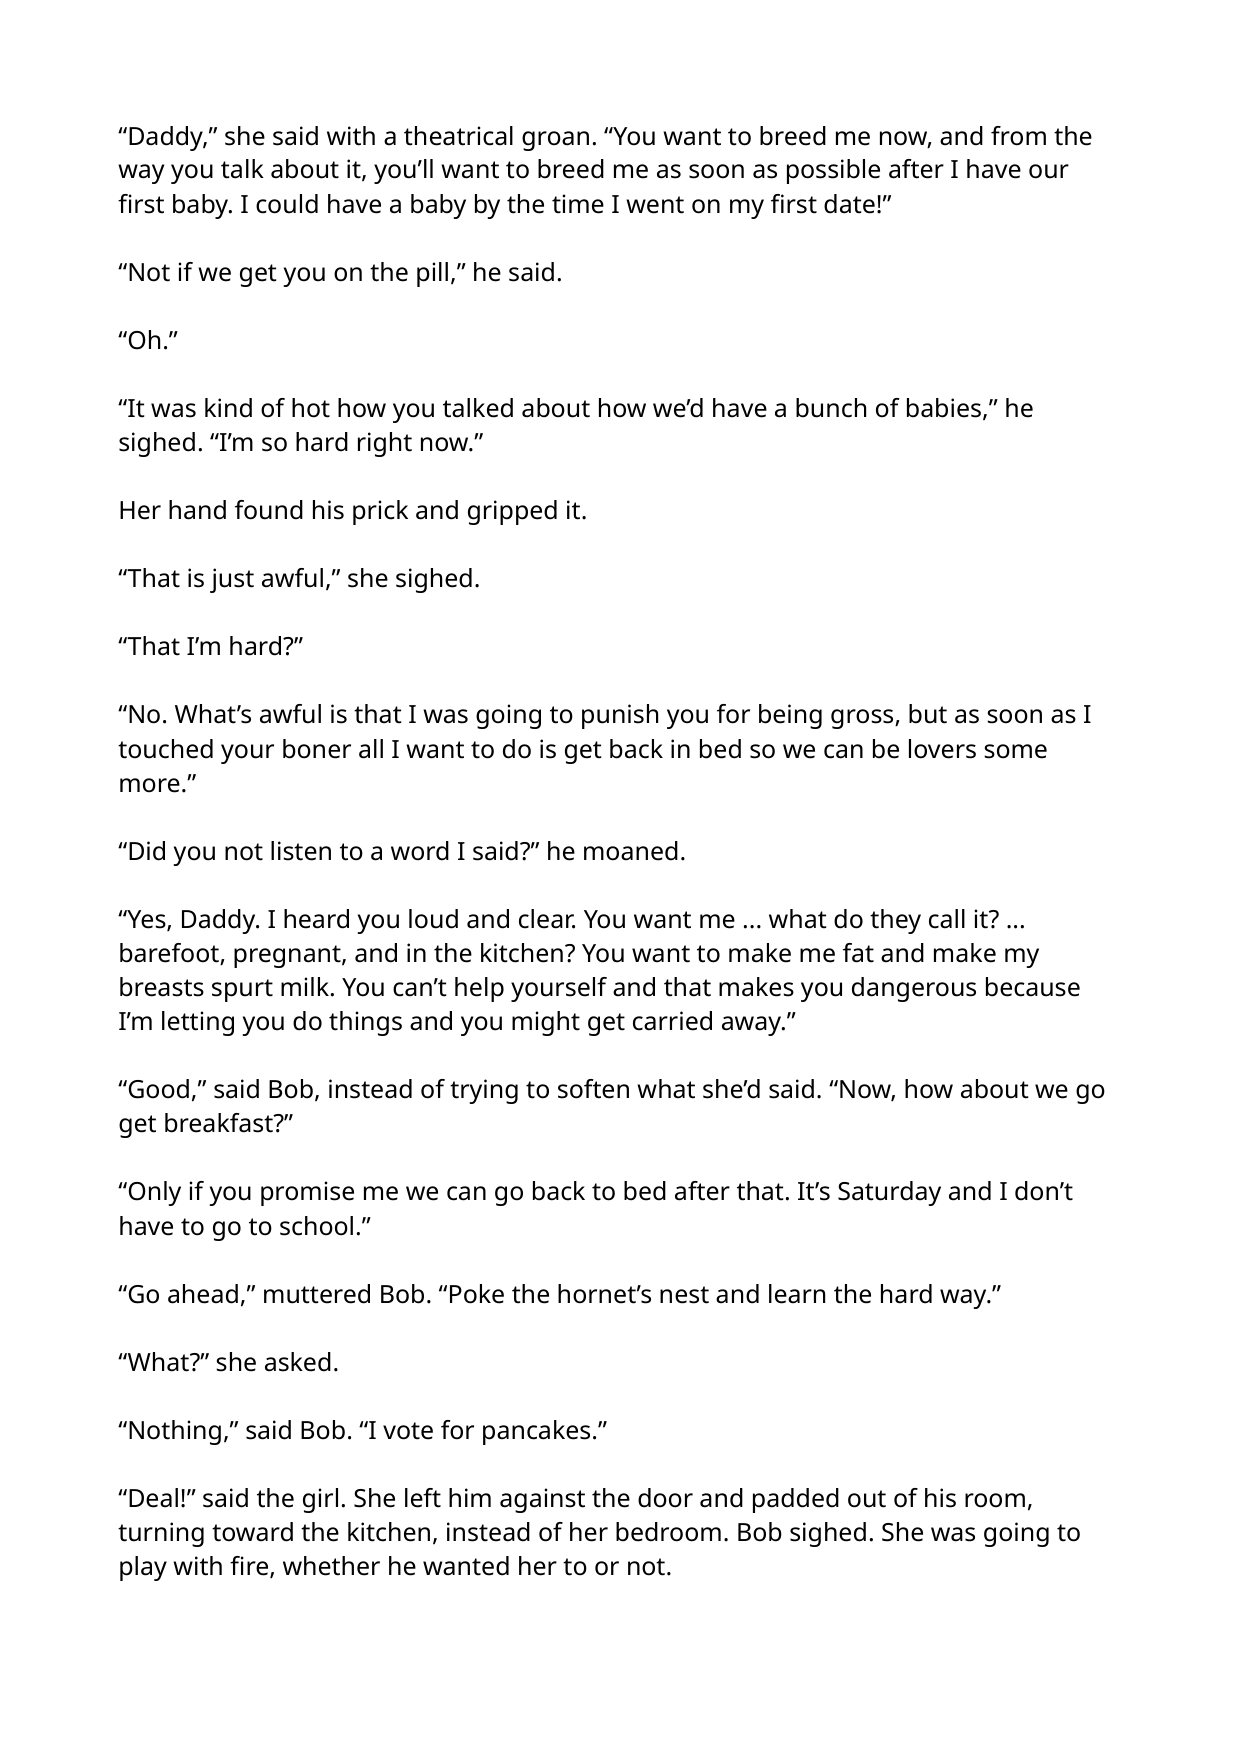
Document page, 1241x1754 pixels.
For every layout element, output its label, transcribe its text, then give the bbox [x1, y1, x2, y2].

text Her hand found his prick and gripped it. [118, 493, 1122, 527]
text “Yes, Daddy. I heard you loud and clear. You want me ... what do they call it? ... barefoot, pregnant, and in the kitchen? You want to make me fat and make my breasts spurt milk. You can’t help yourself and that makes you dangerous because I’m letting you do things and you might get carried away.” [118, 902, 1122, 1038]
text “Only if you promise me we can go back to bed after that. It’s Saturday and I don’t have to go to school.” [118, 1174, 1122, 1242]
text “Daddy,” she said with a theatrical groan. “You want to breed me now, and from the way you talk about it, you’ll want to breed me as soon as possible after I have our first baby. I could have a baby by the time I went on my first date!” [118, 118, 1122, 220]
text “Oh.” [118, 322, 1122, 357]
text “Go ahead,” muttered Bob. “Poke the hornet’s nest and learn the hard way.” [118, 1276, 1122, 1310]
text “Deal!” said the girl. She left him against the door and padded out of his room, turning toward the kitchen, instead of her bedroom. Bob sighed. She was going to play with fire, whether he wanted her to or not. [118, 1481, 1122, 1583]
text “Nothing,” said Bob. “I vote for pancakes.” [118, 1412, 1122, 1447]
text “What?” she asked. [118, 1344, 1122, 1378]
text “Did you not listen to a word I said?” he moaned. [118, 833, 1122, 867]
text “No. What’s awful is that I was going to punish you for being gross, but as soon as I touched your boner all I want to do is get back in bed so we can be lovers some more.” [118, 697, 1122, 799]
text “It was kind of hot how you talked about how we’d have a bunch of babies,” he sighed. “I’m so hard right now.” [118, 391, 1122, 459]
text “That is just awful,” she sighed. [118, 561, 1122, 595]
text “That I’m hard?” [118, 629, 1122, 663]
text “Not if we get you on the pill,” he said. [118, 254, 1122, 288]
text “Good,” said Bob, instead of trying to soften what she’d said. “Now, how about we go get breakfast?” [118, 1072, 1122, 1140]
